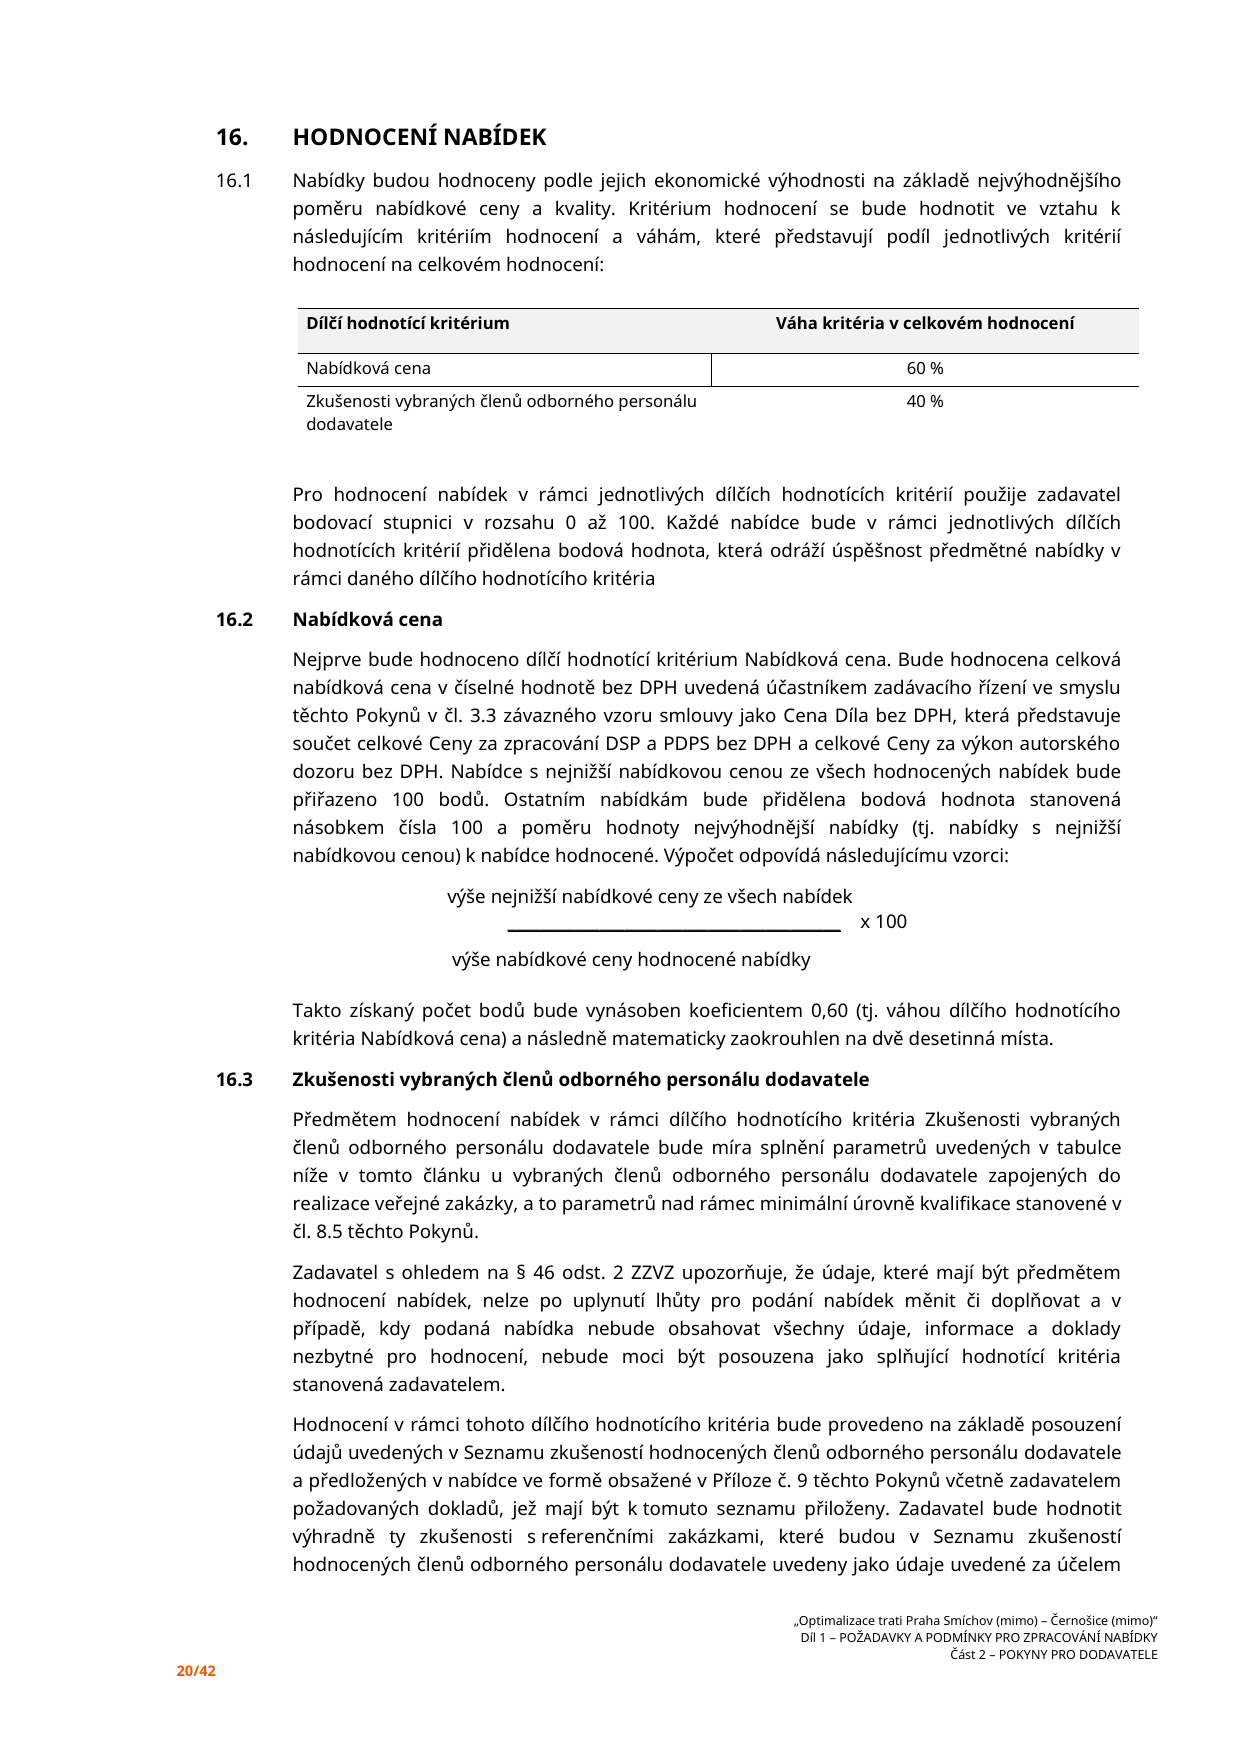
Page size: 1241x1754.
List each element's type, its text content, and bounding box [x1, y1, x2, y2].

text HODNOCENÍ NABÍDEK [216, 121, 1122, 152]
list Nejprve bude hodnoceno dílčí hodnotící kritérium Nabídková cena. Bude hodnocena celková nabídková cena v číselné hodnotě bez DPH uvedená účastníkem zadávacího řízení ve smyslu těchto Pokynů v čl. 3.3 závazného vzoru smlouvy jako Cena Díla bez DPH, která představuje součet celkové Ceny za zpracování DSP a PDPS bez DPH a celkové Ceny za výkon autorského dozoru bez DPH. Nabídce s nejnižší nabídkovou cenou ze všech hodnocených nabídek bude přiřazeno 100 bodů. Ostatním nabídkám bude přidělena bodová hodnota stanovená násobkem čísla 100 a poměru hodnoty nejvýhodnější nabídky (tj. nabídky s nejnižší nabídkovou cenou) k nabídce hodnocené. Výpočet odpovídá následujícímu vzorci: [292, 647, 1122, 868]
text Zkušenosti vybraných členů odborného personálu dodavatele [216, 1066, 1122, 1091]
list Pro hodnocení nabídek v rámci jednotlivých dílčích hodnotících kritérií použije zadavatel bodovací stupnici v rozsahu 0 až 100. Každé nabídce bude v rámci jednotlivých dílčích hodnotících kritérií přidělena bodová hodnota, která odráží úspěšnost předmětné nabídky v rámci daného dílčího hodnotícího kritéria [292, 481, 1122, 591]
table_cell 60 % [712, 354, 1139, 386]
list výše nabídkové ceny hodnocené nabídky [366, 947, 1122, 972]
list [292, 1412, 1122, 1577]
table_cell Zkušenosti vybraných členů odborného personálu dodavatele [298, 387, 711, 441]
text Nabídková cena [216, 606, 1122, 632]
list ________________________________________ x 100 [292, 909, 1122, 934]
text Nabídky budou hodnoceny podle jejich ekonomické výhodnosti na základě nejvýhodnějšího poměru nabídkové ceny a kvality. Kritérium hodnocení se bude hodnotit ve vztahu k následujícím kritériím hodnocení a váhám, které představují podíl jednotlivých kritérií hodnocení na celkovém hodnocení: [216, 167, 1122, 277]
table_header Dílčí hodnotící kritérium [298, 309, 711, 353]
list Zadavatel s ohledem na § 46 odst. 2 ZZVZ upozorňuje, že údaje, které mají být předmětem hodnocení nabídek, nelze po uplynutí lhůty pro podání nabídek měnit či doplňovat a v případě, kdy podaná nabídka nebude obsahovat všechny údaje, informace a doklady nezbytné pro hodnocení, nebude moci být posouzena jako splňující hodnotící kritéria stanovená zadavatelem. [292, 1259, 1122, 1397]
list Takto získaný počet bodů bude vynásoben koeficientem 0,60 (tj. váhou dílčího hodnotícího kritéria Nabídková cena) a následně matematicky zaokrouhlen na dvě desetinná místa. [292, 997, 1122, 1051]
list výše nejnižší nabídkové ceny ze všech nabídek [366, 883, 1122, 909]
table_header Váha kritéria v celkovém hodnocení [711, 309, 1139, 353]
list Předmětem hodnocení nabídek v rámci dílčího hodnotícího kritéria Zkušenosti vybraných členů odborného personálu dodavatele bude míra splnění parametrů uvedených v tabulce níže v tomto článku u vybraných členů odborného personálu dodavatele zapojených do realizace veřejné zakázky, a to parametrů nad rámec minimální úrovně kvalifikace stanovené v čl. 8.5 těchto Pokynů. [292, 1106, 1122, 1244]
table_cell Nabídková cena [298, 354, 711, 386]
table_cell 40 % [711, 387, 1139, 441]
